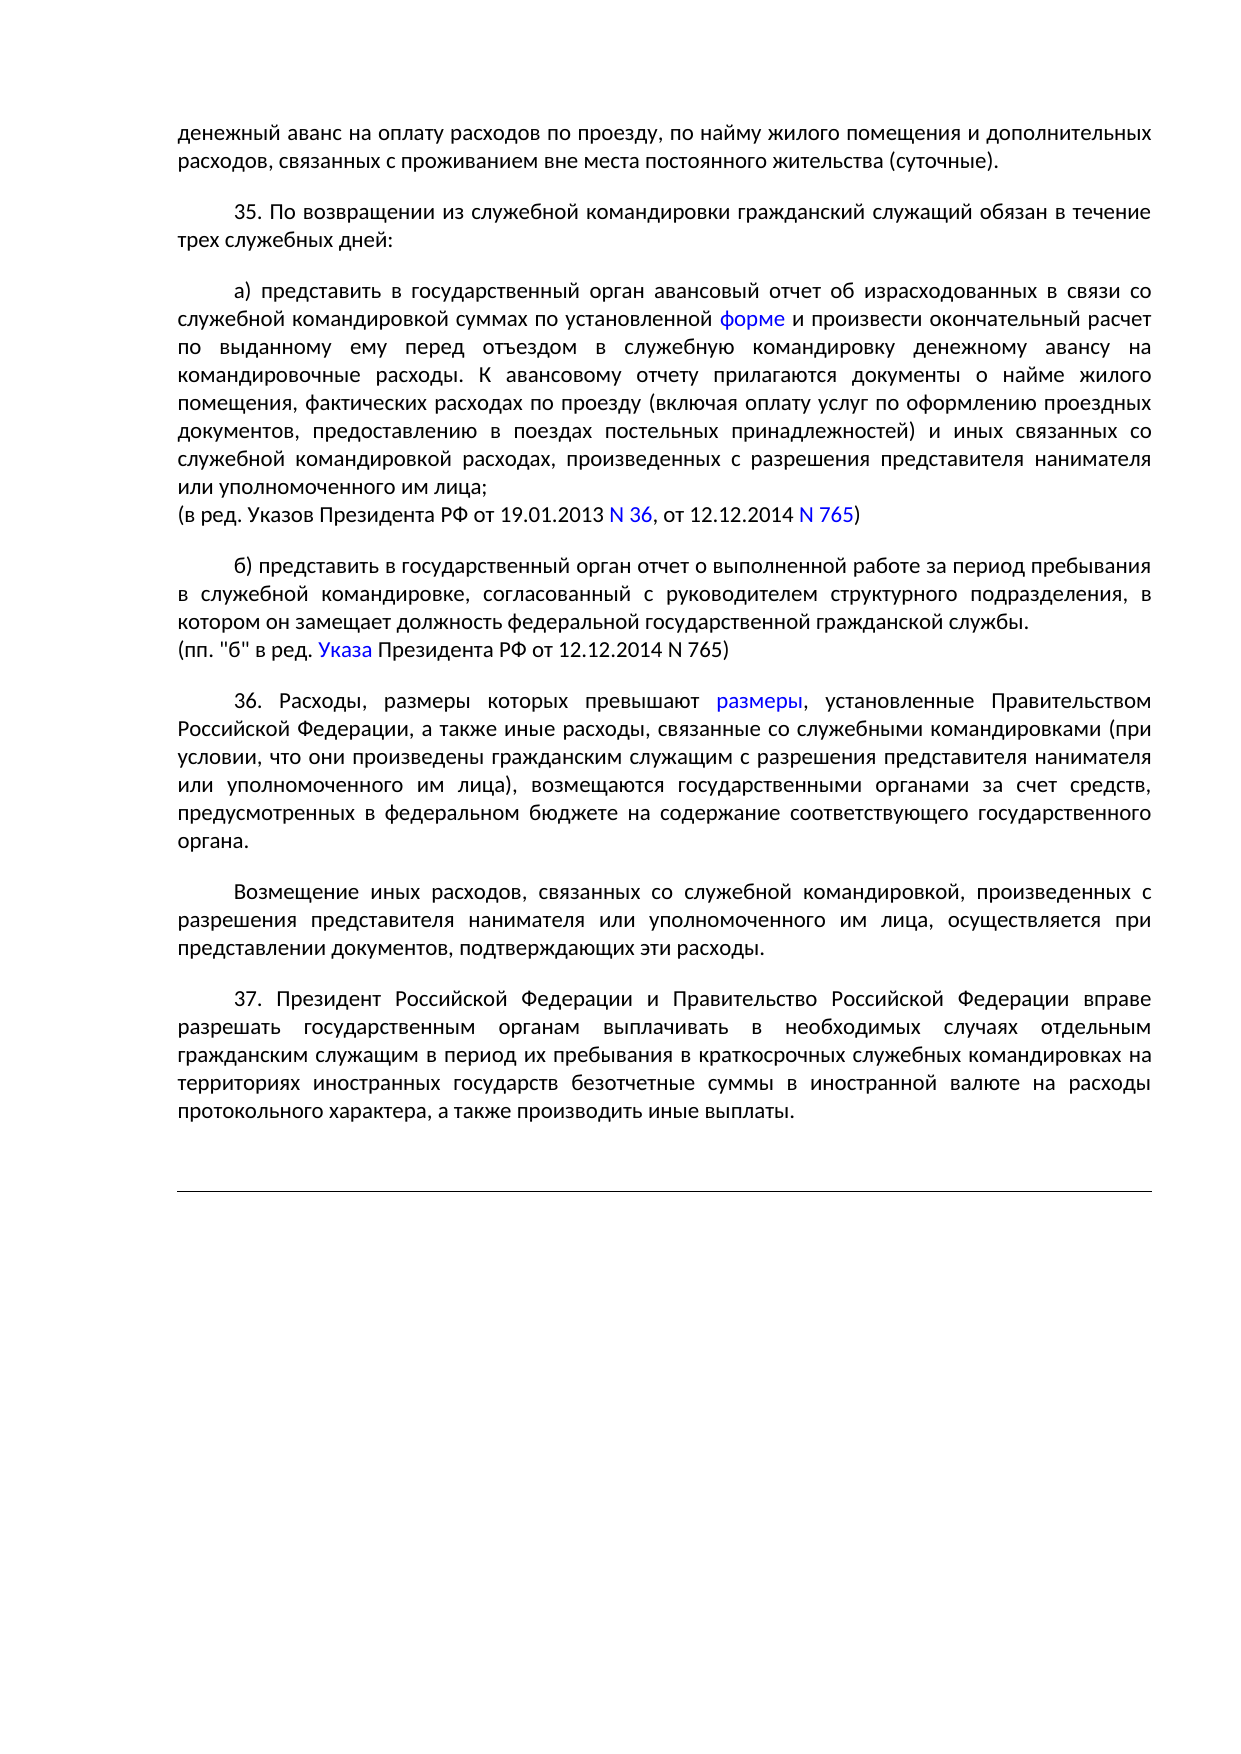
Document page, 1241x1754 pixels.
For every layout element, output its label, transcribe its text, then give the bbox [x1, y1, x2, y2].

text 35. По возвращении из служебной командировки гражданский служащий обязан в течение трех служебных дней: [177, 197, 1152, 253]
text (пп. "б" в ред. Указа Президента РФ от 12.12.2014 N 765) [177, 635, 1152, 663]
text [177, 118, 1152, 174]
text б) представить в государственный орган отчет о выполненной работе за период пребывания в служебной командировке, согласованный с руководителем структурного подразделения, в котором он замещает должность федеральной государственной гражданской службы. [177, 551, 1152, 635]
text а) представить в государственный орган авансовый отчет об израсходованных в связи со служебной командировкой суммах по установленной форме и произвести окончательный расчет по выданному ему перед отъездом в служебную командировку денежному авансу на командировочные расходы. К авансовому отчету прилагаются документы о найме жилого помещения, фактических расходах по проезду (включая оплату услуг по оформлению проездных документов, предоставлению в поездах постельных принадлежностей) и иных связанных со служебной командировкой расходах, произведенных с разрешения представителя нанимателя или уполномоченного им лица; [177, 276, 1152, 500]
text (в ред. Указов Президента РФ от 19.01.2013 N 36, от 12.12.2014 N 765) [177, 500, 1152, 528]
text 37. Президент Российской Федерации и Правительство Российской Федерации вправе разрешать государственным органам выплачивать в необходимых случаях отдельным гражданским служащим в период их пребывания в краткосрочных служебных командировках на территориях иностранных государств безотчетные суммы в иностранной валюте на расходы протокольного характера, а также производить иные выплаты. [177, 984, 1152, 1124]
text Возмещение иных расходов, связанных со служебной командировкой, произведенных с разрешения представителя нанимателя или уполномоченного им лица, осуществляется при представлении документов, подтверждающих эти расходы. [177, 877, 1152, 961]
text 36. Расходы, размеры которых превышают размеры, установленные Правительством Российской Федерации, а также иные расходы, связанные со служебными командировками (при условии, что они произведены гражданским служащим с разрешения представителя нанимателя или уполномоченного им лица), возмещаются государственными органами за счет средств, предусмотренных в федеральном бюджете на содержание соответствующего государственного органа. [177, 686, 1152, 854]
